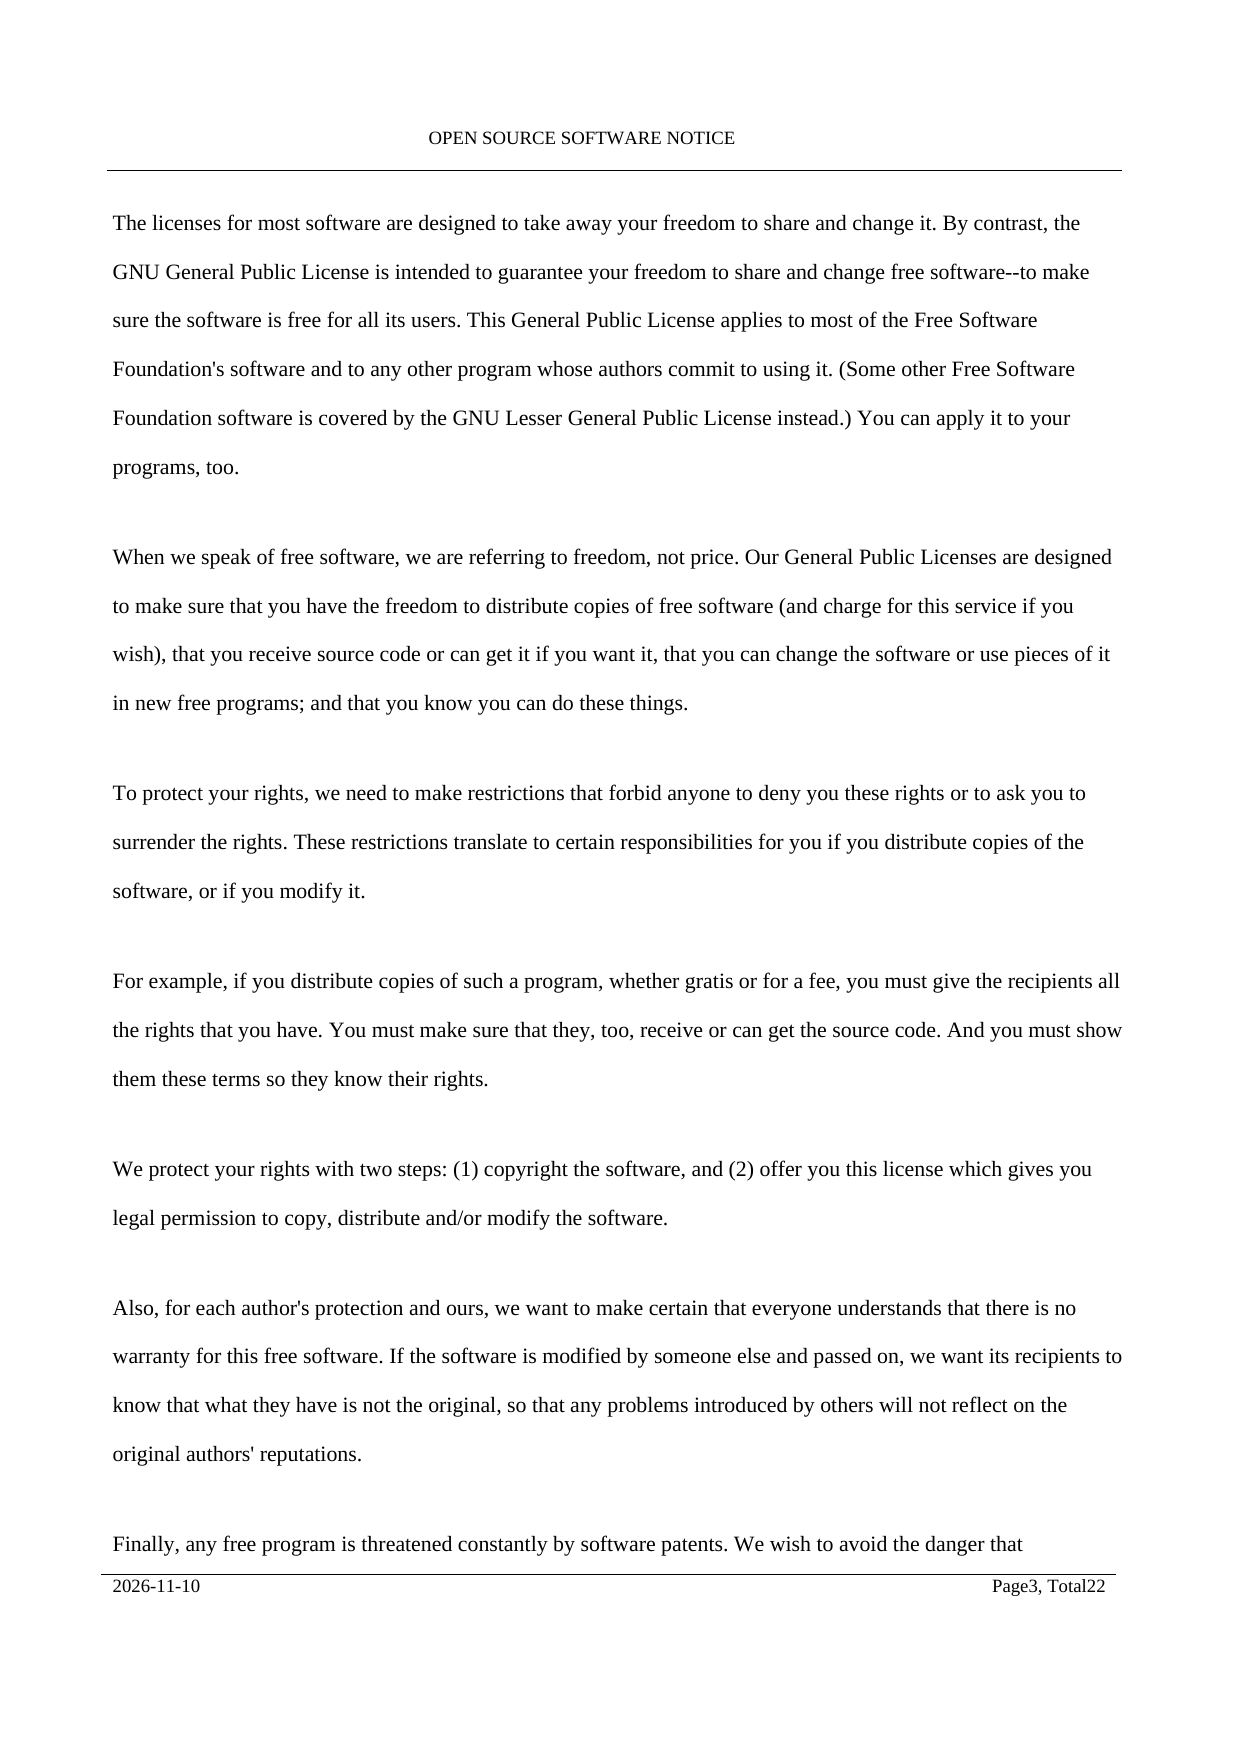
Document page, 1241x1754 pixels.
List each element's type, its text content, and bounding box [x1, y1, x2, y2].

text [112, 1528, 1128, 1560]
text We protect your rights with two steps: (1) copyright the software, and (2) offer you this license which gives you legal permission to copy, distribute and/or modify the software. [112, 1152, 1128, 1233]
text The licenses for most software are designed to take away your freedom to share and change it. By contrast, the GNU General Public License is intended to guarantee your freedom to share and change free software--to make sure the software is free for all its users. This General Public License applies to most of the Free Software Foundation's software and to any other program whose authors commit to using it. (Some other Free Software Foundation software is covered by the GNU Lesser General Public License instead.) You can apply it to your programs, too. [112, 206, 1128, 483]
text For example, if you distribute copies of such a program, whether gratis or for a fee, you must give the recipients all the rights that you have. You must make sure that they, too, receive or can get the source code. And you must show them these terms so they know their rights. [112, 964, 1128, 1094]
text When we speak of free software, we are referring to freedom, not price. Our General Public Licenses are designed to make sure that you have the freedom to distribute copies of free software (and charge for this service if you wish), that you receive source code or can get it if you want it, that you can change the software or use pieces of it in new free programs; and that you know you can do these things. [112, 540, 1128, 719]
text To protect your rights, we need to make restrictions that forbid anyone to deny you these rights or to ask you to surrender the rights. These restrictions translate to certain responsibilities for you if you distribute copies of the software, or if you modify it. [112, 777, 1128, 907]
text Also, for each author's protection and ours, we want to make certain that everyone understands that there is no warranty for this free software. If the software is modified by someone else and passed on, we want its recipients to know that what they have is not the original, so that any problems introduced by others will not reflect on the original authors' reputations. [112, 1291, 1128, 1470]
